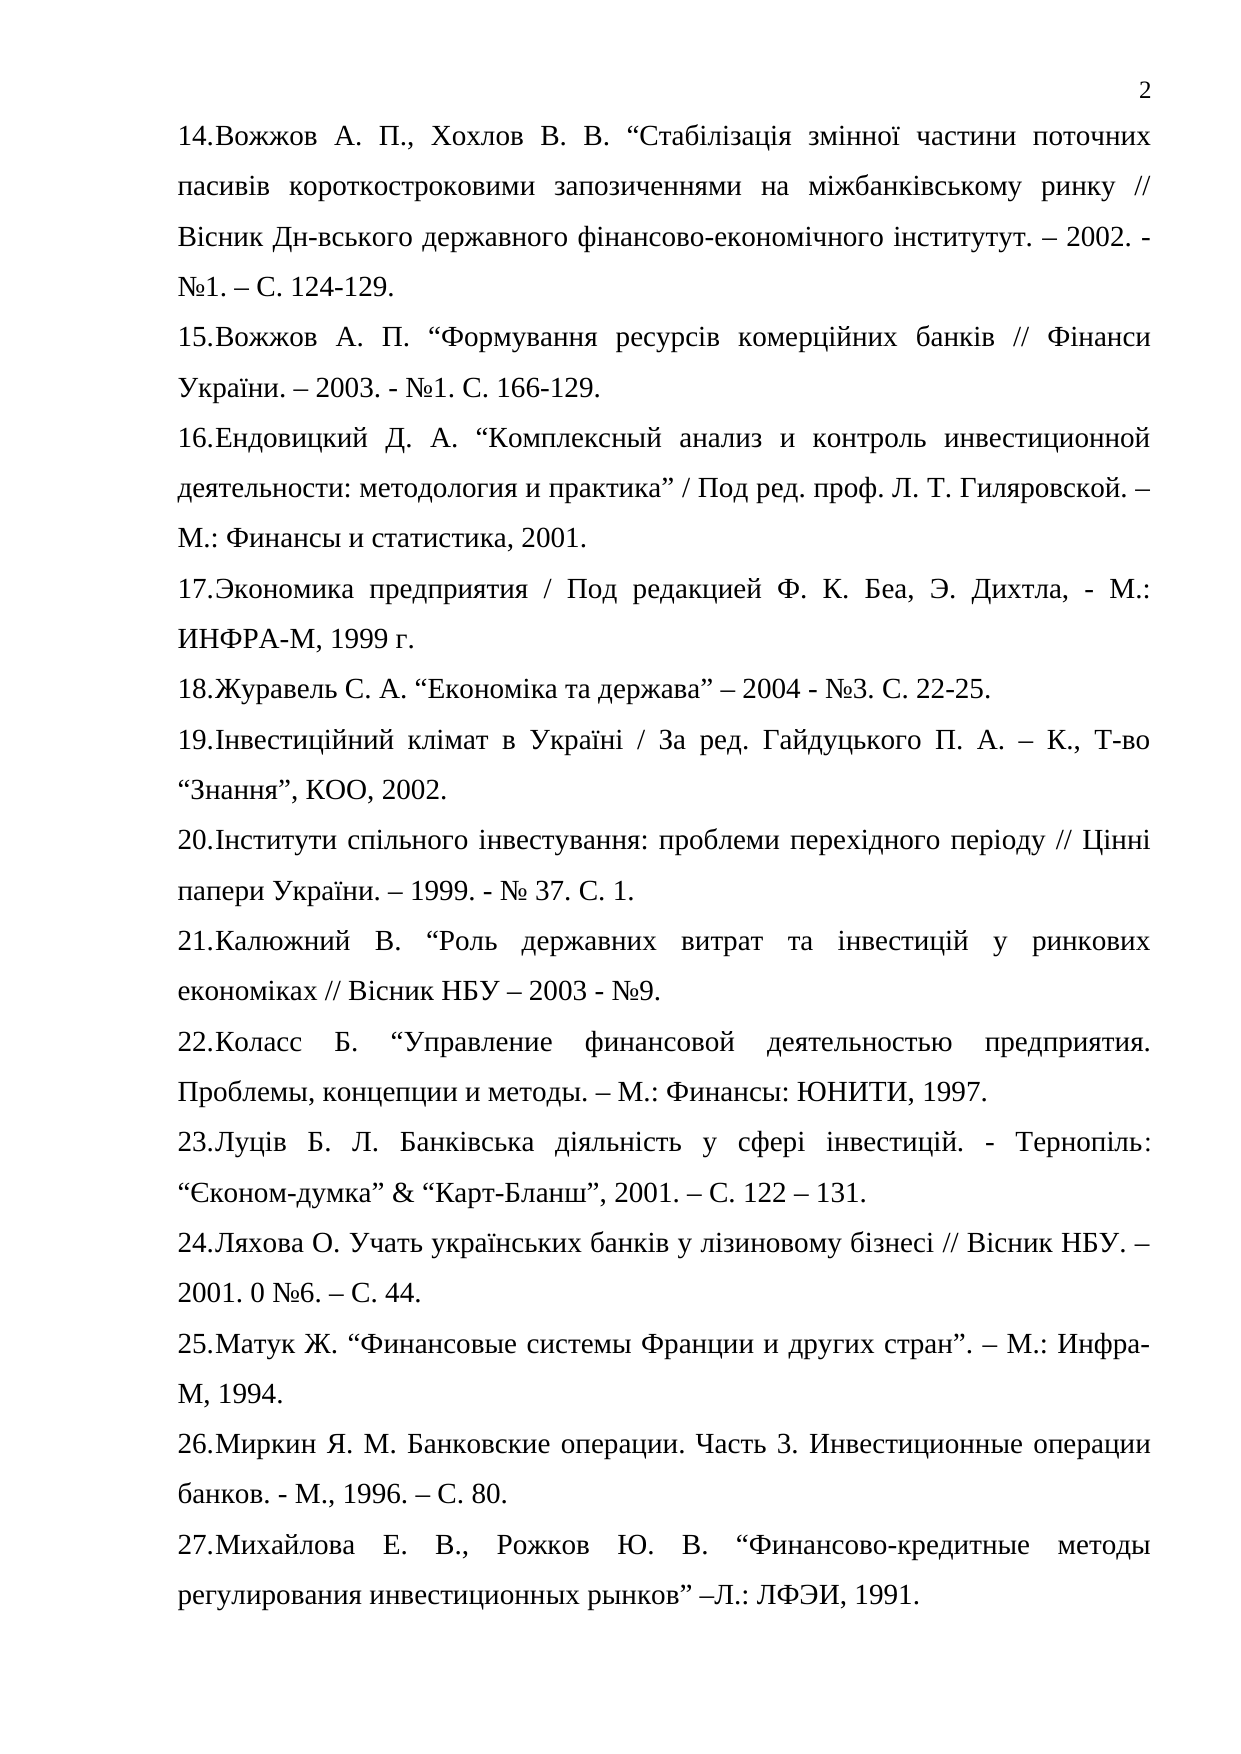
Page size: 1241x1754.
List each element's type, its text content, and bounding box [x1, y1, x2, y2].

list Ляхова О. Учать українських банків у лізиновому бізнесі // Вісник НБУ. – 2001. 0 №6. – С. 44. [177, 1225, 1152, 1309]
list Ендовицкий Д. А. “Комплексный анализ и контроль инвестиционной деятельности: методология и практика” / Под ред. проф. Л. Т. Гиляровской. – М.: Финансы и статистика, 2001. [177, 420, 1152, 554]
list Калюжний В. “Роль державних витрат та інвестицій у ринкових економіках // Вісник НБУ – 2003 - №9. [177, 923, 1152, 1007]
list Луців Б. Л. Банківська діяльність у сфері інвестицій. - Тернопіль “Єконом-думка” & “Карт-Бланш”, 2001. – С. 122 – 131. [177, 1124, 1152, 1208]
list Матук Ж. “Финансовые системы Франции и других стран”. – М.: Инфра-М, 1994. [177, 1326, 1152, 1409]
list Журавель С. А. “Економіка та держава” – 2004 - №3. С. 22-25. [177, 672, 1152, 705]
list Вожжов А. П., Хохлов В. В. “Стабілізація змінної частини поточних пасивів короткостроковими запозиченнями на міжбанківському ринку // Вісник Дн-вського державного фінансово-економічного інститутут. – 2002. - №1. – С. 124-129. [177, 118, 1152, 303]
list Інвестиційний клімат в Україні / За ред. Гайдуцького П. А. – К., Т-во “Знання”, КОО, 2002. [177, 722, 1152, 806]
list Миркин Я. М. Банковские операции. Часть 3. Инвестиционные операции банков. - М., 1996. – С. 80. [177, 1426, 1152, 1510]
list Інститути спільного інвестування: проблеми перехідного періоду // Цінні папери України. – 1999. - № 37. С. 1. [177, 822, 1152, 906]
list Коласс Б. “Управление финансовой деятельностью предприятия. Проблемы, концепции и методы. – М.: Финансы: ЮНИТИ, 1997. [177, 1024, 1152, 1108]
list Михайлова Е. В., Рожков Ю. В. “Финансово-кредитные методы регулирования инвестиционных рынков” –Л.: ЛФЭИ, 1991. [177, 1527, 1152, 1611]
list Экономика предприятия / Под редакцией Ф. К. Беа, Э. Дихтла, - М.: ИНФРА-М, 1999 г. [177, 571, 1152, 655]
list Вожжов А. П. “Формування ресурсів комерційних банків // Фінанси України. – 2003. - №1. С. 166-129. [177, 319, 1152, 403]
